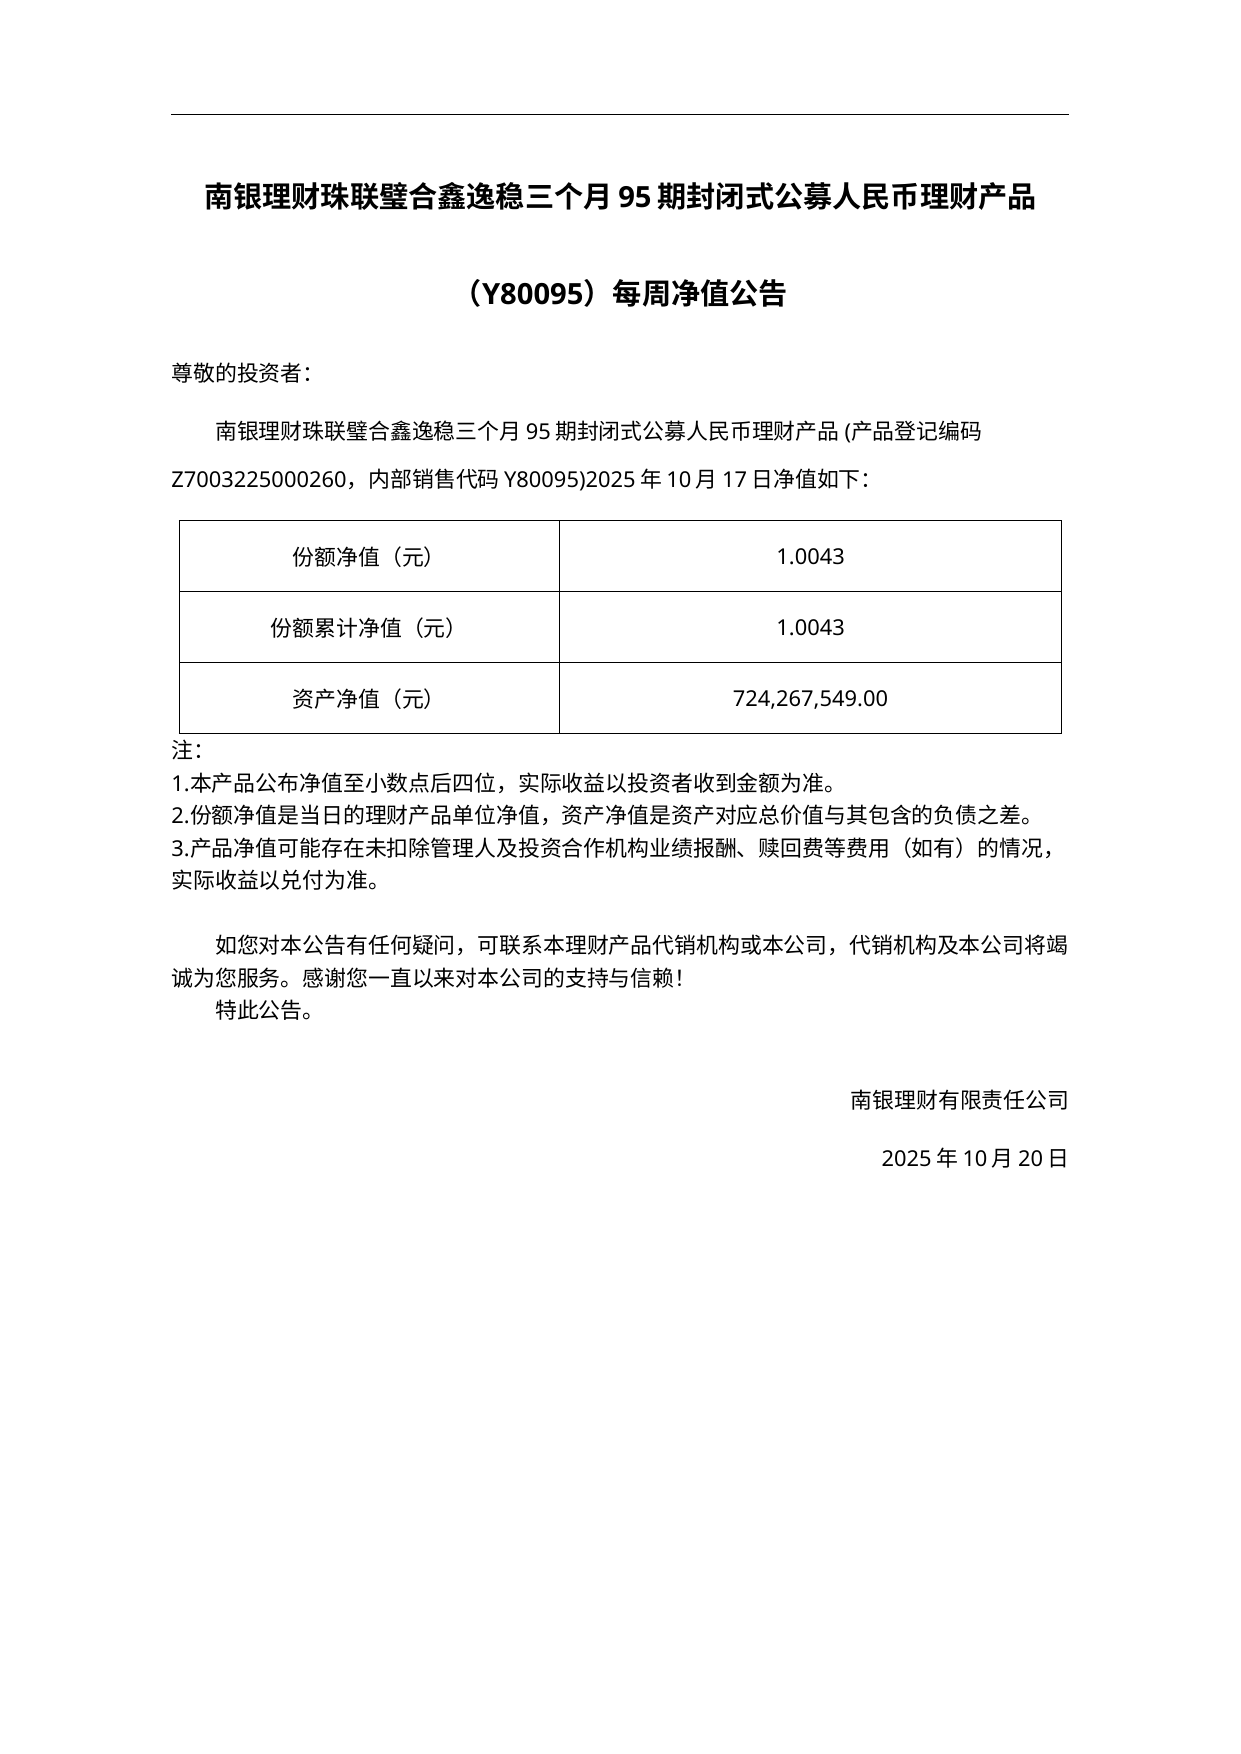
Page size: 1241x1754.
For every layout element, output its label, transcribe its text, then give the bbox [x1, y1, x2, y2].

text 尊敬的投资者： [171, 355, 1069, 388]
table_cell 724,267,549.00 [560, 663, 1061, 733]
text 2025年10月20日 [171, 1140, 1069, 1173]
table_cell 资产净值（元） [180, 663, 559, 733]
text 南银理财珠联璧合鑫逸稳三个月95期封闭式公募人民币理财产品（Y80095）每周净值公告 [171, 162, 1069, 324]
text 南银理财有限责任公司 [171, 1082, 1069, 1115]
text 3.产品净值可能存在未扣除管理人及投资合作机构业绩报酬、赎回费等费用（如有）的情况，实际收益以兑付为准。 [171, 830, 1069, 895]
text 2.份额净值是当日的理财产品单位净值，资产净值是资产对应总价值与其包含的负债之差。 [171, 798, 1069, 830]
table_cell 1.0043 [560, 592, 1061, 662]
table_cell 份额累计净值（元） [180, 592, 559, 662]
text 南银理财珠联璧合鑫逸稳三个月95期封闭式公募人民币理财产品 (产品登记编码Z7003225000260，内部销售代码Y80095)2025年10月17日净值如下： [171, 413, 1069, 494]
table_header 份额净值（元） [180, 521, 559, 591]
text 如您对本公告有任何疑问，可联系本理财产品代销机构或本公司，代销机构及本公司将竭诚为您服务。感谢您一直以来对本公司的支持与信赖！ [171, 928, 1069, 993]
text 注： [171, 733, 1069, 765]
text 特此公告。 [171, 993, 1069, 1025]
text 1.本产品公布净值至小数点后四位，实际收益以投资者收到金额为准。 [171, 765, 1069, 798]
table_header 1.0043 [560, 521, 1061, 591]
